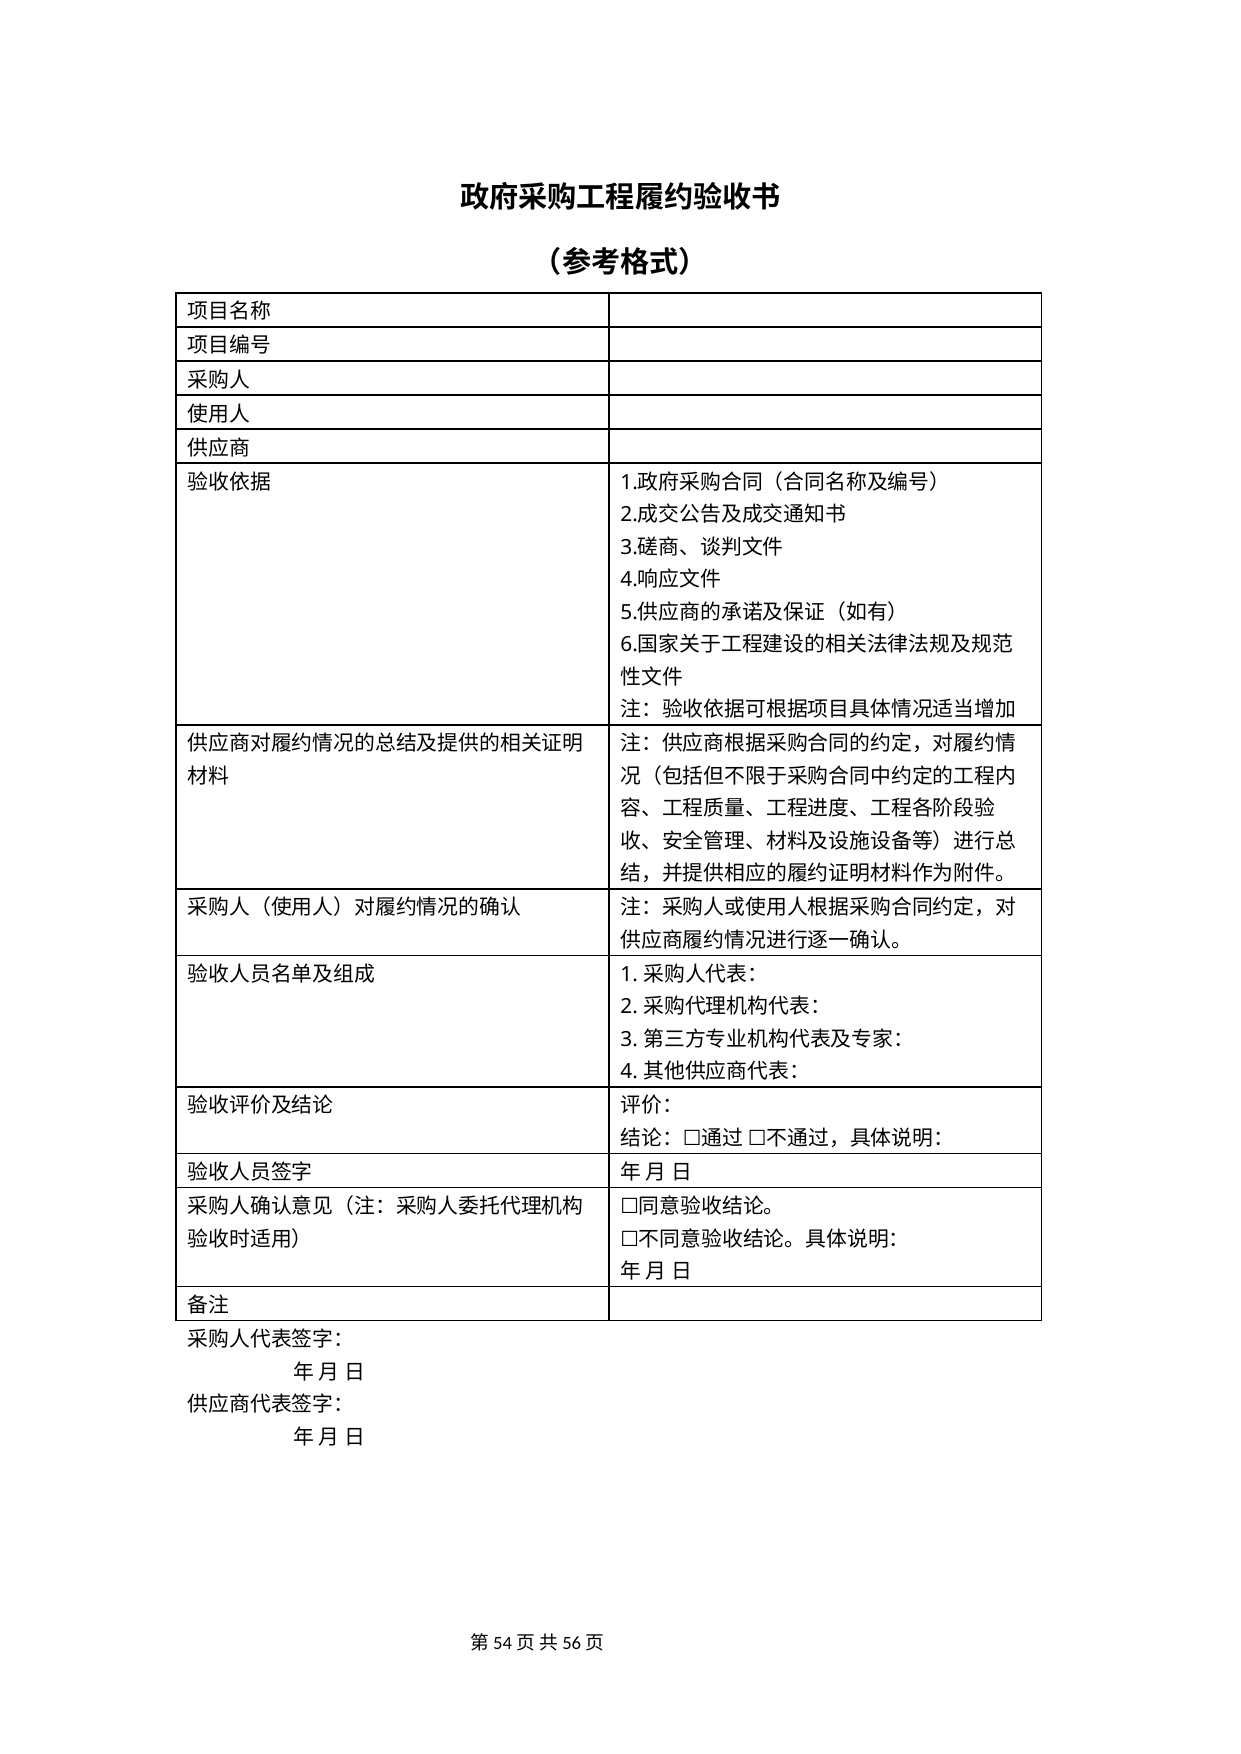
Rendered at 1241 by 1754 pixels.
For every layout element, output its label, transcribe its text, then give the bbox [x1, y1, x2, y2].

text 年 月 日 [187, 1419, 1053, 1451]
table_cell 注：采购人或使用人根据采购合同约定，对供应商履约情况进行逐一确认。 [610, 890, 1041, 954]
table_cell 采购人 [177, 362, 608, 394]
table_cell [610, 362, 1041, 394]
table_cell ☐同意验收结论。 ☐不同意验收结论。具体说明： 年 月 日 [610, 1188, 1041, 1286]
table_cell 评价： 结论：☐通过 ☐不通过，具体说明： [610, 1088, 1041, 1153]
table_header 项目名称 [177, 294, 608, 326]
table_cell 备注 [177, 1287, 608, 1320]
text 供应商代表签字： [187, 1386, 1053, 1419]
table_cell 验收评价及结论 [177, 1088, 608, 1153]
table_cell 1. 采购人代表： 2. 采购代理机构代表： 3. 第三方专业机构代表及专家： 4. 其他供应商代表： [610, 956, 1041, 1086]
table_cell 验收人员签字 [177, 1154, 608, 1187]
text 年 月 日 [187, 1354, 1053, 1386]
table_cell 采购人确认意见（注：采购人委托代理机构验收时适用） [177, 1188, 608, 1286]
table_cell [610, 430, 1041, 462]
table_cell [610, 1287, 1041, 1320]
table_cell 采购人（使用人）对履约情况的确认 [177, 890, 608, 954]
table_cell [610, 396, 1041, 428]
table_cell 使用人 [177, 396, 608, 428]
table_header [610, 294, 1041, 326]
text 政府采购工程履约验收书 [187, 162, 1053, 227]
table_cell 注：供应商根据采购合同的约定，对履约情况（包括但不限于采购合同中约定的工程内容、工程质量、工程进度、工程各阶段验收、安全管理、材料及设施设备等）进行总结，并提供相应的履约证明材料作为附件。 [610, 726, 1041, 888]
table_cell 验收依据 [177, 464, 608, 724]
table_cell 供应商对履约情况的总结及提供的相关证明材料 [177, 726, 608, 888]
table_cell 1.政府采购合同（合同名称及编号） 2.成交公告及成交通知书 3.磋商、谈判文件 4.响应文件 5.供应商的承诺及保证（如有） 6.国家关于工程建设的相关法律法规及规范性文件 注：验收依据可根据项目具体情况适当增加 [610, 464, 1041, 724]
table_cell 供应商 [177, 430, 608, 462]
text （参考格式） [187, 227, 1053, 292]
text 采购人代表签字： [187, 1321, 1053, 1354]
table_cell 验收人员名单及组成 [177, 956, 608, 1086]
table_cell 年 月 日 [610, 1154, 1041, 1187]
table_cell 项目编号 [177, 328, 608, 360]
table_cell [610, 328, 1041, 360]
